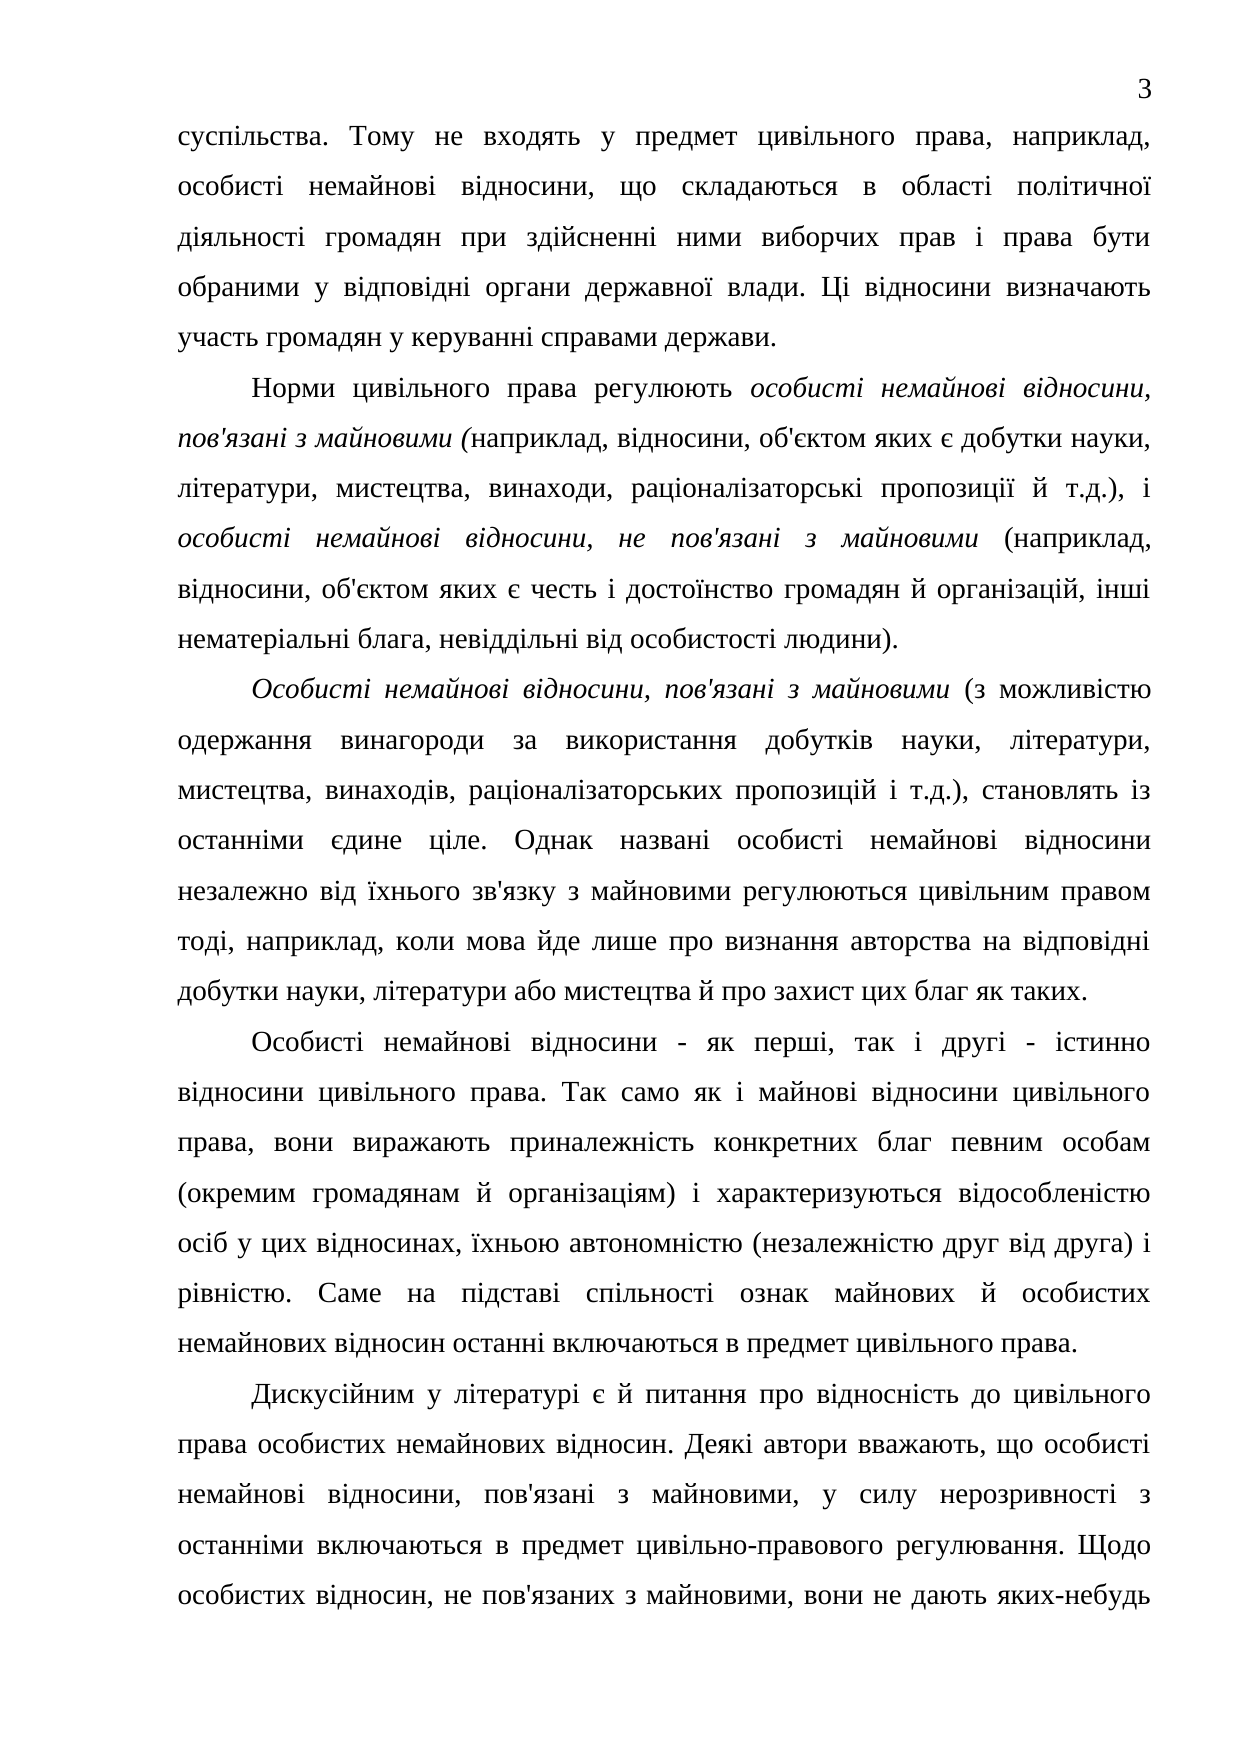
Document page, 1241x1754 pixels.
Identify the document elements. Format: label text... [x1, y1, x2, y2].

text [177, 118, 1152, 353]
text Норми цивільного права регулюють особисті немайнові відносини, пов'язані з майновими (наприклад, відносини, об'єктом яких є добутки науки, літератури, мистецтва, винаходи, раціоналізаторські пропозиції й т.д.), і особисті немайнові відносини, не пов'язані з майновими (наприклад, відносини, об'єктом яких є честь і достоїнство громадян й організацій, інші нематеріальні блага, невіддільні від особистості людини). [177, 370, 1152, 655]
text Особисті немайнові відносини, пов'язані з майновими (з можливістю одержання винагороди за використання добутків науки, літератури, мистецтва, винаходів, раціоналізаторських пропозицій і т.д.), становлять із останніми єдине ціле. Однак названі особисті немайнові відносини незалежно від їхнього зв'язку з майновими регулюються цивільним правом тоді, наприклад, коли мова йде лише про визнання авторства на відповідні добутки науки, літератури або мистецтва й про захист цих благ як таких. [177, 672, 1152, 1007]
text Особисті немайнові відносини - як перші, так і другі - істинно відносини цивільного права. Так само як і майнові відносини цивільного права, вони виражають приналежність конкретних благ певним особам (окремим громадянам й організаціям) і характеризуються відособленістю осіб у цих відносинах, їхньою автономністю (незалежністю друг від друга) і рівністю. Саме на підставі спільності ознак майнових й особистих немайнових відносин останні включаються в предмет цивільного права. [177, 1024, 1152, 1359]
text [177, 1376, 1152, 1611]
